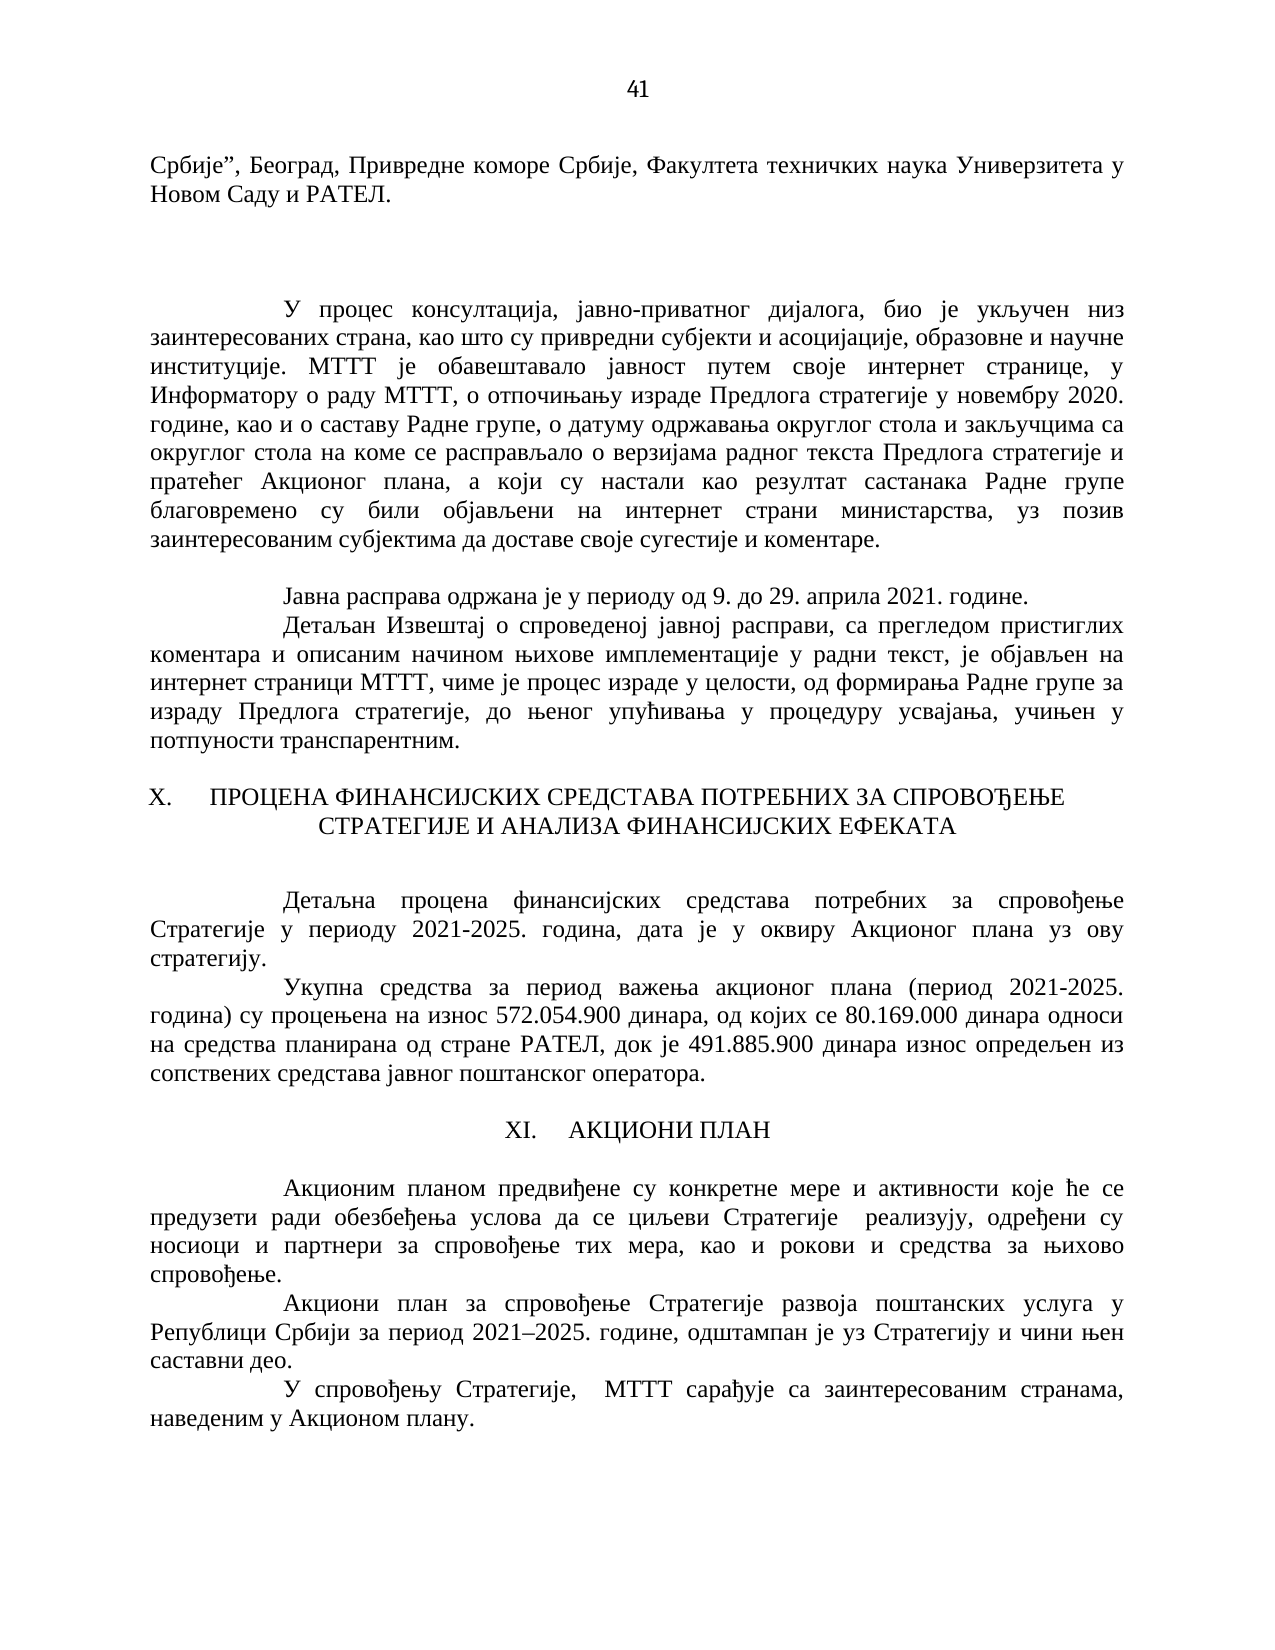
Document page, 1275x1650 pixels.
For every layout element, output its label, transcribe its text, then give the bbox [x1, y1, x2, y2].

text Акционим планом предвиђене су конкретне мере и активности које ће се предузети ради обезбеђења услова да се циљеви Стратегије реализују, одређени су носиоци и партнери за спровођење тих мера, као и рокови и средства за њихово спровођење. [150, 1173, 1125, 1288]
text Укупна средства за период важења акционог плана (период 2021-2025. година) су процењена на износ 572.054.900 динара, од којих се 80.169.000 динара односи на средства планирана од стране РАТЕЛ, док је 491.885.900 динара износ опредељен из сопствених средстава јавног поштанског оператора. [150, 972, 1125, 1087]
subtitle XI. АКЦИОНИ ПЛАН [150, 1115, 1125, 1144]
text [150, 150, 1125, 207]
text Акциони план за спровођење Стратегије развоја поштанских услуга у Републици Србији за период 2021–2025. године, одштампан је уз Стратегију и чини њен саставни део. [150, 1288, 1125, 1374]
subtitle ПРОЦЕНА ФИНАНСИЈСКИХ СРЕДСТАВА ПОТРЕБНИХ ЗА СПРОВОЂЕЊЕ СТРАТЕГИЈЕ И АНАЛИЗА ФИНАНСИЈСКИХ ЕФЕКАТА [113, 782, 1125, 840]
text Детаљна процена финансијских средстава потребних за спровођење Стратегије у периоду 2021-2025. година, дата је у оквиру Акционог плана уз ову стратегију. [150, 885, 1125, 972]
text Јавна расправа одржана је у периоду од 9. до 29. априла 2021. године. [150, 581, 1125, 610]
text У процес консултација, јавно-приватног дијалога, био је укључен низ заинтересованих страна, као што су привредни субјекти и асоцијације, образовне и научне институције. МТТТ је обавештавало јавност путем своје интернет странице, у Информатору о раду МТТТ, o отпочињању израде Предлога стратегије у новембру 2020. године, као и о саставу Радне групе, о датуму одржавања округлог стола и закључцима са округлог стола на коме се расправљало о верзијама радног текста Предлога стратегије и пратећег Акционог плана, а који су настали као резултат састанака Радне групе благовремено су били објављени на интернет страни министарства, уз позив заинтересованим субјектима да доставе своје сугестије и коментаре. [150, 294, 1125, 552]
text У спровођењу Стратегије, МТТТ сарађује са заинтересованим странама, наведеним у Акционом плану. [150, 1374, 1125, 1432]
text Детаљан Извештај о спроведеној јавној расправи, са прегледом пристиглих коментара и описаним начином њихове имплементације у радни текст, је објављен на интернет страници МТТТ, чиме је процес израде у целости, од формирања Радне групе за израду Предлога стратегије, до њеног упућивања у процедуру усвајања, учињен у потпуности транспарентним. [150, 610, 1125, 754]
